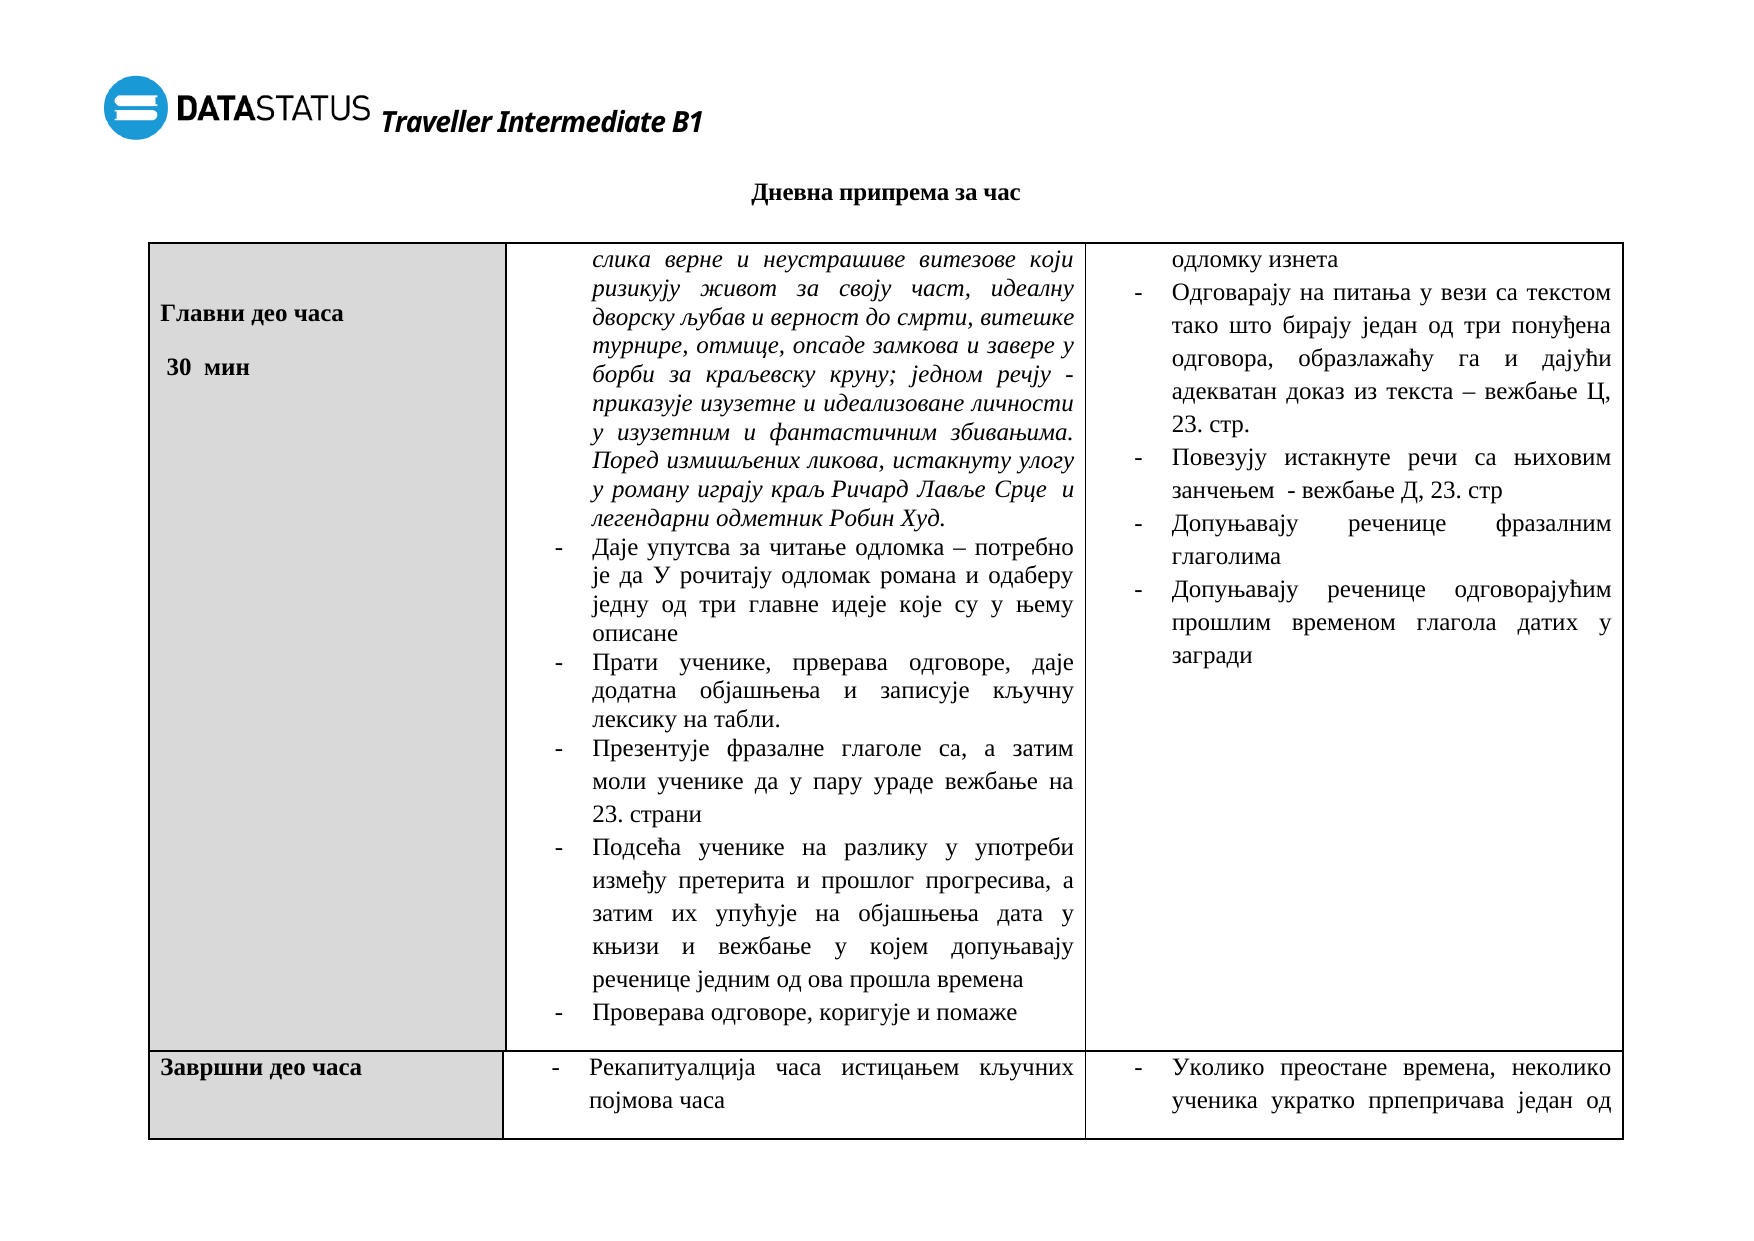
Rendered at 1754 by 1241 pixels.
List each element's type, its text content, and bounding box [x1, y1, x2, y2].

table_cell Рекапитуалција часа истицањем кључних појмова часа [504, 1052, 1085, 1138]
table_cell Завршни део часа 5 мин [150, 1052, 502, 1138]
table_cell Уколико преостане времена, неколико ученика укратко прпепричава један од својих омиљених романа. [1086, 1052, 1622, 1138]
picture [102, 75, 370, 141]
table_cell Главни део часа мин [150, 244, 505, 1050]
